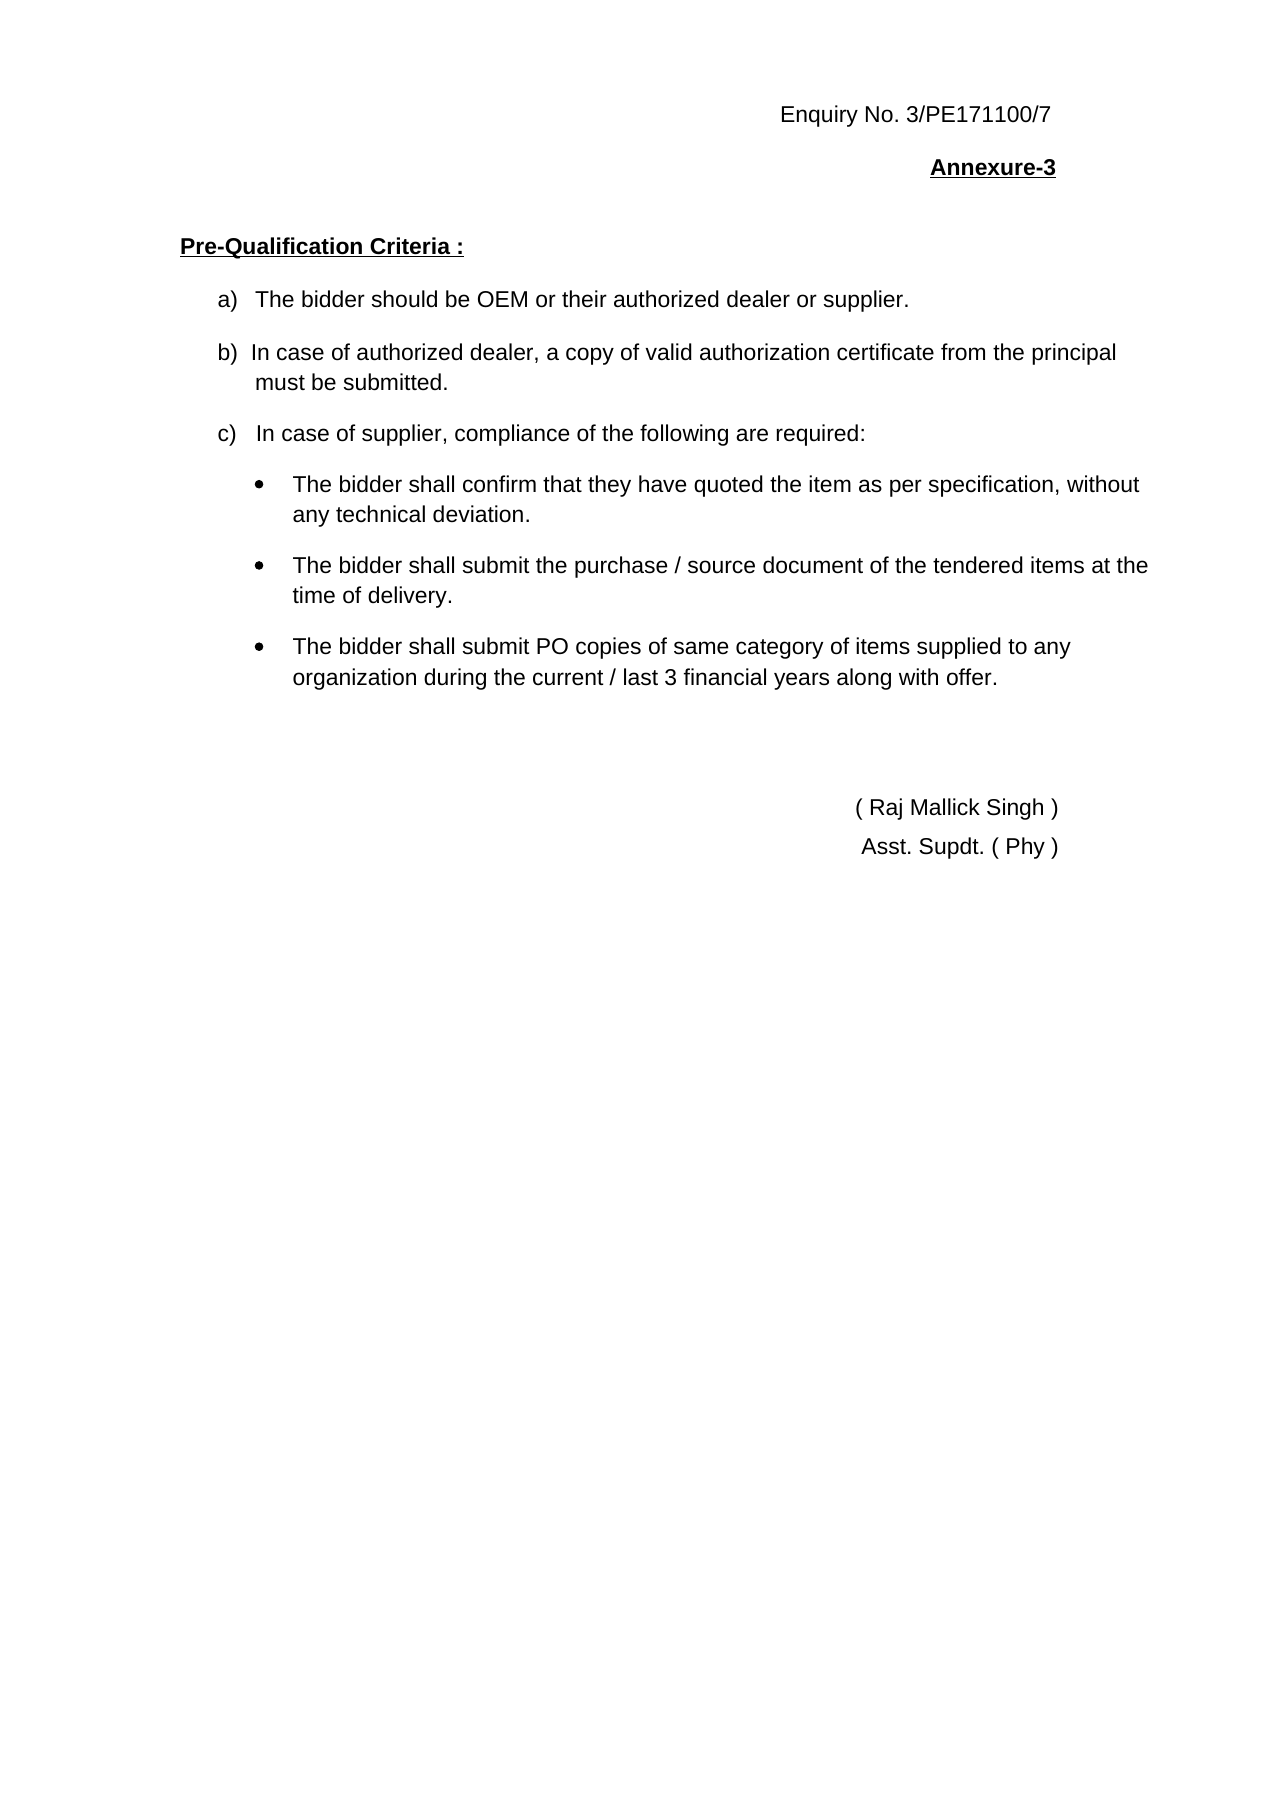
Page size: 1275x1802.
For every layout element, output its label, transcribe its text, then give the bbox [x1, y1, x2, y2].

text Pre-Qualification Criteria : [180, 233, 1155, 259]
list The bidder shall submit PO copies of same category of items supplied to any organization during the current / last 3 financial years along with offer. [255, 633, 1155, 690]
text Annexure-3 [855, 154, 1155, 180]
text b) In case of authorized dealer, a copy of valid authorization certificate from the principal must be submitted. [217, 338, 1155, 395]
list The bidder shall confirm that they have quoted the item as per specification, without any technical deviation. [255, 471, 1155, 527]
text Asst. Supdt. ( Phy ) [180, 833, 1155, 859]
text c) In case of supplier, compliance of the following are required: [217, 420, 1155, 446]
list The bidder should be OEM or their authorized dealer or supplier. [217, 286, 1155, 312]
text ( Raj Mallick Singh ) [180, 793, 1155, 820]
list The bidder shall submit the purchase / source document of the tendered items at the time of delivery. [255, 552, 1155, 609]
text Enquiry No. 3/PE171100/7 [180, 101, 1155, 128]
